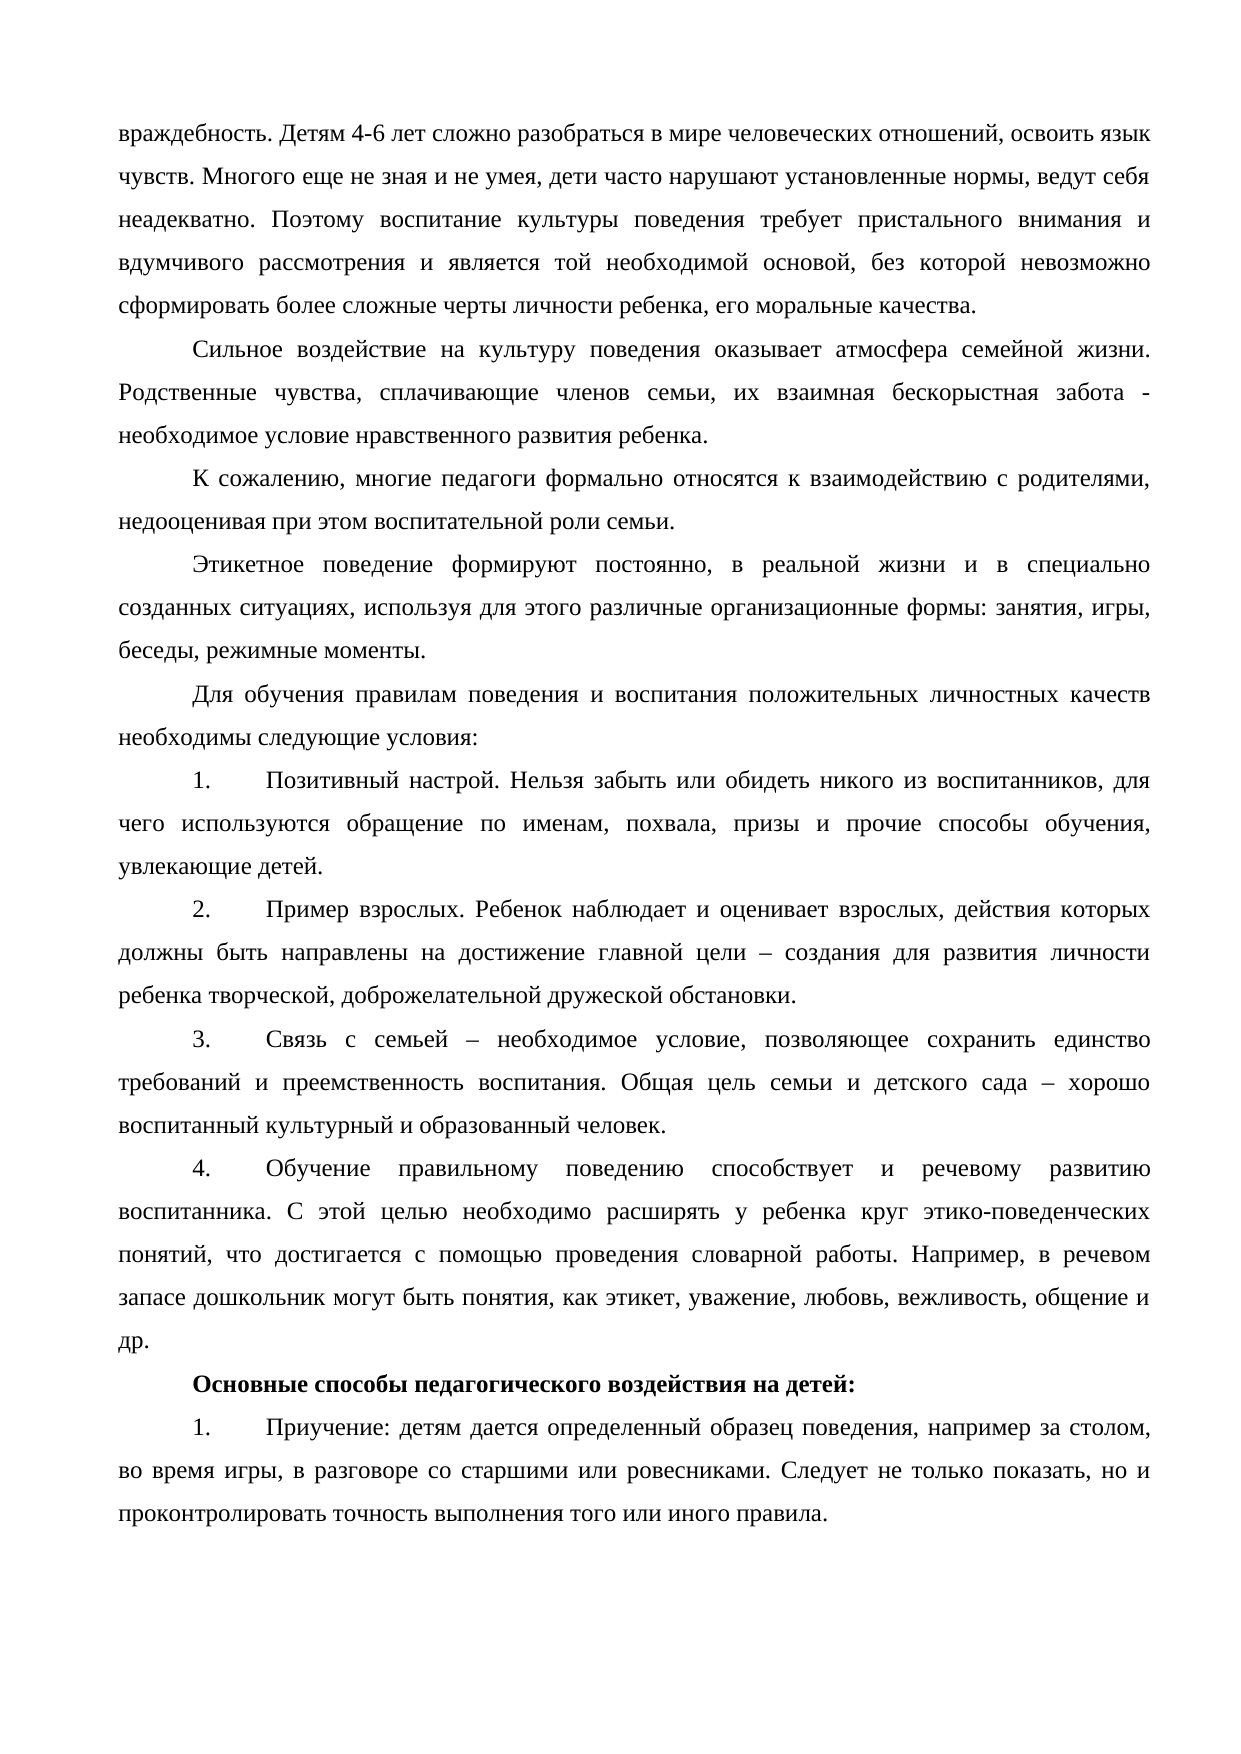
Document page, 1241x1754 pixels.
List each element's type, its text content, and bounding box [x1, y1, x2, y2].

list Пример взрослых. Ребенок наблюдает и оценивает взрослых, действия которых должны быть направлены на достижение главной цели – создания для развития личности ребенка творческой, доброжелательной дружеской обстановки. [118, 894, 1152, 1009]
text К сожалению, многие педагоги формально относятся к взаимодействию с родителями, недооценивая при этом воспитательной роли семьи. [118, 463, 1152, 535]
text Для обучения правилам поведения и воспитания положительных личностных качеств необходимы следующие условия: [118, 679, 1152, 751]
text Сильное воздействие на культуру поведения оказывает атмосфера семейной жизни. Родственные чувства, сплачивающие членов семьи, их взаимная бескорыстная забота - необходимое условие нравственного развития ребенка. [118, 334, 1152, 449]
list Приучение: детям дается определенный образец поведения, например за столом, во время игры, в разговоре со старшими или ровесниками. Следует не только показать, но и проконтролировать точность выполнения того или иного правила. [118, 1412, 1152, 1527]
text Основные способы педагогического воздействия на детей: [118, 1369, 1152, 1397]
list Позитивный настрой. Нельзя забыть или обидеть никого из воспитанников, для чего используются обращение по именам, похвала, призы и прочие способы обучения, увлекающие детей. [118, 765, 1152, 880]
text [118, 118, 1152, 319]
list Связь с семьей – необходимое условие, позволяющее сохранить единство требований и преемственность воспитания. Общая цель семьи и детского сада – хорошо воспитанный культурный и образованный человек. [118, 1024, 1152, 1139]
list Обучение правильному поведению способствует и речевому развитию воспитанника. С этой целью необходимо расширять у ребенка круг этико-поведенческих понятий, что достигается с помощью проведения словарной работы. Например, в речевом запасе дошкольник могут быть понятия, как этикет, уважение, любовь, вежливость, общение и др. [118, 1153, 1152, 1354]
text Этикетное поведение формируют постоянно, в реальной жизни и в специально созданных ситуациях, используя для этого различные организационные формы: занятия, игры, беседы, режимные моменты. [118, 549, 1152, 664]
